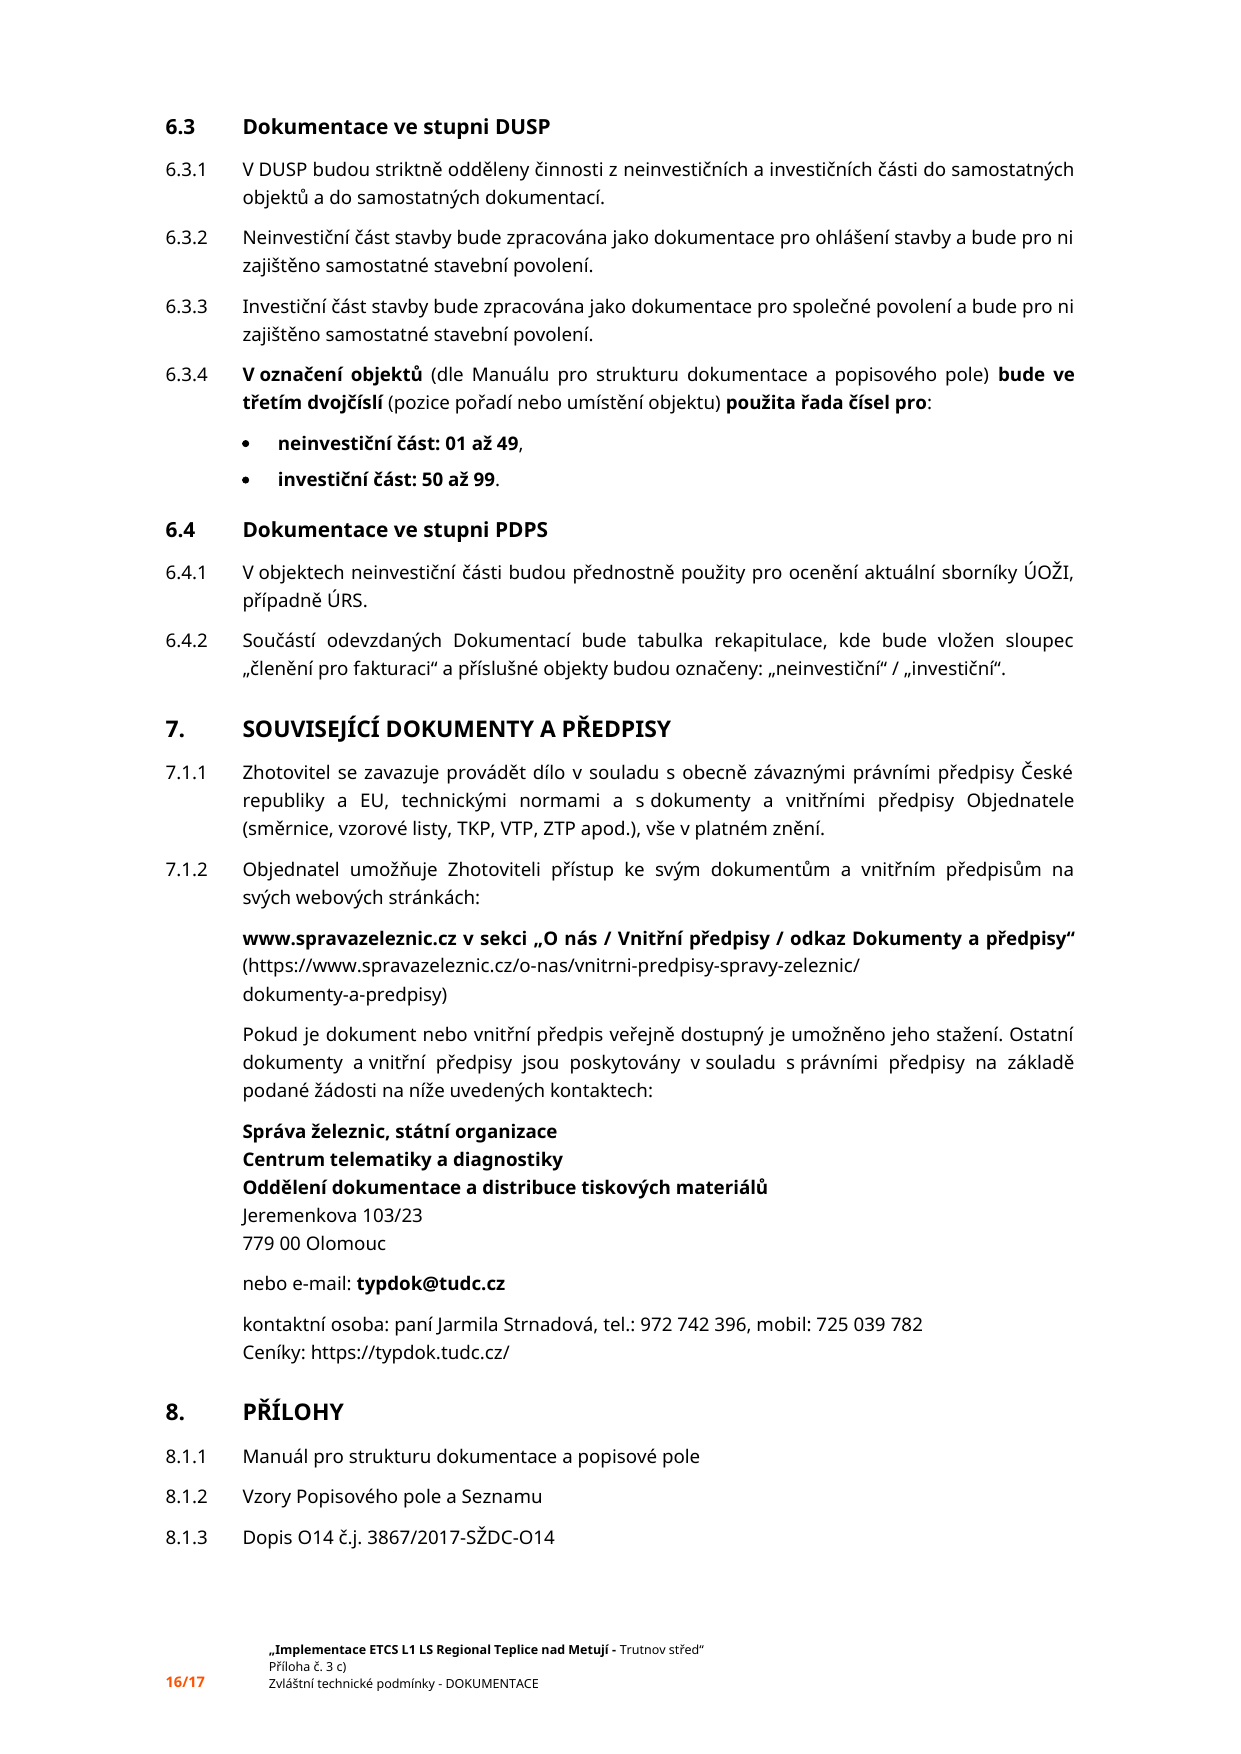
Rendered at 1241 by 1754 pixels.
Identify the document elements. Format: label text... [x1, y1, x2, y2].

list Dokumentace ve stupni PDPS [165, 515, 1075, 544]
list neinvestiční část: 01 až 49, [242, 430, 1075, 456]
list PŘÍLOHY [165, 1396, 1075, 1427]
list V DUSP budou striktně odděleny činnosti z neinvestičních a investičních části do samostatných objektů a do samostatných dokumentací. [165, 156, 1075, 209]
list V označení objektů (dle Manuálu pro strukturu dokumentace a popisového pole) bude ve třetím dvojčíslí (pozice pořadí nebo umístění objektu) použita řada čísel pro: [165, 362, 1075, 415]
list Dopis O14 č.j. 3867/2017-SŽDC-O14 [165, 1524, 1075, 1550]
list Vzory Popisového pole a Seznamu [165, 1484, 1075, 1509]
text Jeremenkova 103/23 [242, 1202, 1075, 1227]
list investiční část: 50 až 99. [242, 466, 1075, 492]
text nebo e-mail: typdok@tudc.cz [242, 1271, 1075, 1296]
list Zhotovitel se zavazuje provádět dílo v souladu s obecně závaznými právními předpisy České republiky a EU, technickými normami a s dokumenty a vnitřními předpisy Objednatele (směrnice, vzorové listy, TKP, VTP, ZTP apod.), vše v platném znění. [165, 760, 1075, 841]
text Oddělení dokumentace a distribuce tiskových materiálů [242, 1174, 1075, 1199]
text Správa železnic, státní organizace [242, 1118, 1075, 1143]
text 779 00 Olomouc [242, 1230, 1075, 1256]
list Objednatel umožňuje Zhotoviteli přístup ke svým dokumentům a vnitřním předpisům na svých webových stránkách: [165, 856, 1075, 910]
list Součástí odevzdaných Dokumentací bude tabulka rekapitulace, kde bude vložen sloupec „členění pro fakturaci“ a příslušné objekty budou označeny: „neinvestiční“ / „investiční“. [165, 628, 1075, 681]
text www.spravazeleznic.cz v sekci „O nás / Vnitřní předpisy / odkaz Dokumenty a předpisy“ (https://www.spravazeleznic.cz/o-nas/vnitrni-predpisy-spravy-zeleznic/ dokumenty-a-predpisy) [242, 925, 1075, 1006]
list Investiční část stavby bude zpracována jako dokumentace pro společné povolení a bude pro ni zajištěno samostatné stavební povolení. [165, 293, 1075, 347]
list Manuál pro strukturu dokumentace a popisové pole [165, 1443, 1075, 1469]
list SOUVISEJÍCÍ DOKUMENTY A PŘEDPISY [165, 713, 1075, 744]
text V objektech neinvestiční části budou přednostně použity pro ocenění aktuální sborníky ÚOŽI, případně ÚRS. [165, 559, 1075, 613]
list Dokumentace ve stupni DUSP [165, 112, 1075, 141]
text Pokud je dokument nebo vnitřní předpis veřejně dostupný je umožněno jeho stažení. Ostatní dokumenty a vnitřní předpisy jsou poskytovány v souladu s právními předpisy na základě podané žádosti na níže uvedených kontaktech: [242, 1021, 1075, 1103]
text Centrum telematiky a diagnostiky [242, 1146, 1075, 1171]
list Neinvestiční část stavby bude zpracována jako dokumentace pro ohlášení stavby a bude pro ni zajištěno samostatné stavební povolení. [165, 224, 1075, 278]
text Ceníky: https://typdok.tudc.cz/ [242, 1339, 1075, 1364]
text kontaktní osoba: paní Jarmila Strnadová, tel.: 972 742 396, mobil: 725 039 782 [242, 1311, 1075, 1337]
